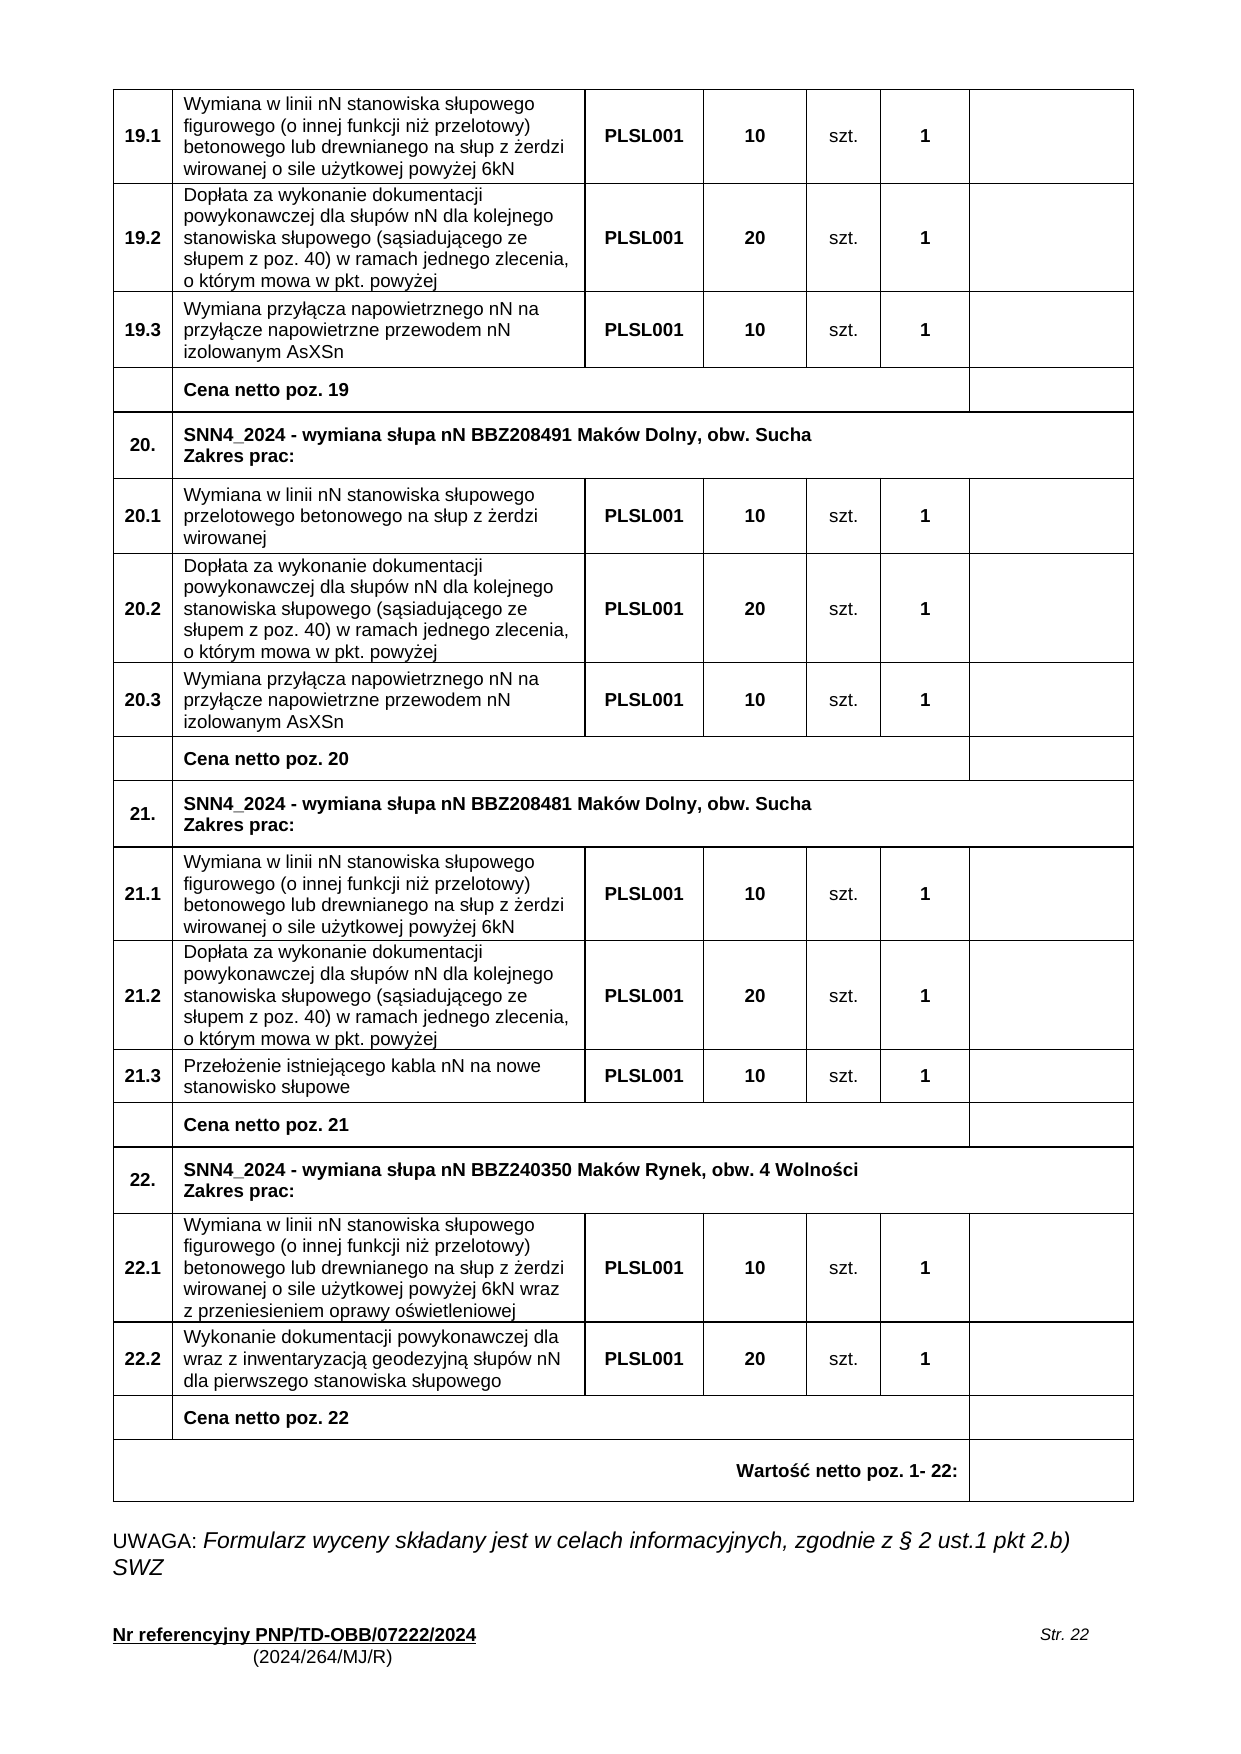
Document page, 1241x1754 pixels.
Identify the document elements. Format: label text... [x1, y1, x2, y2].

table_cell [970, 941, 1133, 1049]
table_cell 21.3 [114, 1050, 172, 1102]
table_cell Dopłata za wykonanie dokumentacji powykonawczej dla słupów nN dla kolejnego stanowiska słupowego (sąsiadującego ze słupem z poz. 40) w ramach jednego zlecenia, o którym mowa w pkt. powyżej [173, 554, 584, 662]
table_cell 1 [881, 292, 969, 367]
table_cell 10 [704, 292, 806, 367]
table_cell 1 [881, 90, 969, 182]
table_cell 10 [704, 90, 806, 182]
table_cell Wymiana w linii nN stanowiska słupowego figurowego (o innej funkcji niż przelotowy) betonowego lub drewnianego na słup z żerdzi wirowanej o sile użytkowej powyżej 6kN [173, 848, 584, 940]
table_cell [970, 184, 1133, 291]
table_cell PLSL001 [586, 292, 703, 367]
table_cell Cena netto poz. 19 [173, 368, 969, 411]
table_cell [970, 1323, 1133, 1395]
table_cell 22.1 [114, 1214, 172, 1321]
table_cell 19.1 [114, 90, 172, 182]
table_cell 21.1 [114, 848, 172, 940]
table_cell 1 [881, 184, 969, 291]
table_cell [970, 1214, 1133, 1321]
table_cell szt. [807, 1214, 880, 1321]
table_cell [970, 1440, 1133, 1501]
table_cell Cena netto poz. 22 [173, 1396, 969, 1439]
table_cell 1 [881, 941, 969, 1049]
table_cell 20 [704, 554, 806, 662]
table_cell PLSL001 [586, 941, 703, 1049]
table_cell [970, 554, 1133, 662]
table_cell Wymiana w linii nN stanowiska słupowego figurowego (o innej funkcji niż przelotowy) betonowego lub drewnianego na słup z żerdzi wirowanej o sile użytkowej powyżej 6kN wraz z przeniesieniem oprawy oświetleniowej [173, 1214, 584, 1321]
table_cell Dopłata za wykonanie dokumentacji powykonawczej dla słupów nN dla kolejnego stanowiska słupowego (sąsiadującego ze słupem z poz. 40) w ramach jednego zlecenia, o którym mowa w pkt. powyżej [173, 941, 584, 1049]
table_cell 1 [881, 1323, 969, 1395]
table_cell 10 [704, 848, 806, 940]
table_cell szt. [807, 90, 880, 182]
table_cell 22. [114, 1148, 172, 1212]
table_cell 19.3 [114, 292, 172, 367]
table_cell 1 [881, 848, 969, 940]
table_cell PLSL001 [586, 554, 703, 662]
table_cell 1 [881, 1214, 969, 1321]
table_cell 21. [114, 781, 172, 846]
table_cell szt. [807, 554, 880, 662]
table_cell PLSL001 [586, 1050, 703, 1102]
table_cell Wymiana przyłącza napowietrznego nN na przyłącze napowietrzne przewodem nN izolowanym AsXSn [173, 663, 584, 736]
table_cell Wymiana w linii nN stanowiska słupowego przelotowego betonowego na słup z żerdzi wirowanej [173, 479, 584, 553]
table_cell szt. [807, 1050, 880, 1102]
table_cell szt. [807, 848, 880, 940]
table_cell PLSL001 [586, 663, 703, 736]
table_cell [114, 368, 172, 411]
table_cell [970, 848, 1133, 940]
table_cell szt. [807, 184, 880, 291]
table_cell PLSL001 [586, 479, 703, 553]
table_cell Przełożenie istniejącego kabla nN na nowe stanowisko słupowe [173, 1050, 584, 1102]
table_cell 20.3 [114, 663, 172, 736]
table_cell 10 [704, 1050, 806, 1102]
table_cell 1 [881, 663, 969, 736]
table_cell 22.2 [114, 1323, 172, 1395]
table_cell Wartość netto poz. 1- 22: [114, 1440, 969, 1501]
table_cell [114, 737, 172, 780]
table_cell Wykonanie dokumentacji powykonawczej dla wraz z inwentaryzacją geodezyjną słupów nN dla pierwszego stanowiska słupowego [173, 1323, 584, 1395]
table_cell 19.2 [114, 184, 172, 291]
table_cell 1 [881, 554, 969, 662]
table_cell SNN4_2024 - wymiana słupa nN BBZ240350 Maków Rynek, obw. 4 Wolności Zakres prac: [173, 1148, 1133, 1212]
table_cell 20. [114, 413, 172, 477]
table_cell 20.1 [114, 479, 172, 553]
table_cell Cena netto poz. 21 [173, 1103, 969, 1146]
table_cell [114, 1396, 172, 1439]
table_cell [970, 1050, 1133, 1102]
table_cell SNN4_2024 - wymiana słupa nN BBZ208481 Maków Dolny, obw. Sucha Zakres prac: [173, 781, 1133, 846]
table_cell 10 [704, 479, 806, 553]
table_cell [970, 1396, 1133, 1439]
table_cell [970, 1103, 1133, 1146]
table_cell 21.2 [114, 941, 172, 1049]
table_cell szt. [807, 292, 880, 367]
table_cell SNN4_2024 - wymiana słupa nN BBZ208491 Maków Dolny, obw. Sucha Zakres prac: [173, 413, 1133, 477]
table_cell 10 [704, 1214, 806, 1321]
table_cell 1 [881, 1050, 969, 1102]
table_cell [970, 663, 1133, 736]
table_cell 20 [704, 1323, 806, 1395]
table_cell 20 [704, 941, 806, 1049]
table_cell PLSL001 [586, 90, 703, 182]
table_cell PLSL001 [586, 1323, 703, 1395]
table_cell [970, 479, 1133, 553]
table_cell Wymiana w linii nN stanowiska słupowego figurowego (o innej funkcji niż przelotowy) betonowego lub drewnianego na słup z żerdzi wirowanej o sile użytkowej powyżej 6kN [173, 90, 584, 182]
table_cell [970, 292, 1133, 367]
table_cell szt. [807, 663, 880, 736]
table_cell [970, 737, 1133, 780]
table_cell szt. [807, 1323, 880, 1395]
table_cell 1 [881, 479, 969, 553]
table_cell Dopłata za wykonanie dokumentacji powykonawczej dla słupów nN dla kolejnego stanowiska słupowego (sąsiadującego ze słupem z poz. 40) w ramach jednego zlecenia, o którym mowa w pkt. powyżej [173, 184, 584, 291]
table_cell PLSL001 [586, 184, 703, 291]
text UWAGA: Formularz wyceny składany jest w celach informacyjnych, zgodnie z § 2 ust.1 pkt 2.b) SWZ [112, 1527, 1093, 1580]
table_cell 10 [704, 663, 806, 736]
table_cell PLSL001 [586, 1214, 703, 1321]
table_cell [970, 368, 1133, 411]
table_cell szt. [807, 479, 880, 553]
table_cell 20 [704, 184, 806, 291]
table_cell Wymiana przyłącza napowietrznego nN na przyłącze napowietrzne przewodem nN izolowanym AsXSn [173, 292, 584, 367]
table_cell [114, 1103, 172, 1146]
table_cell Cena netto poz. 20 [173, 737, 969, 780]
table_cell szt. [807, 941, 880, 1049]
table_cell 20.2 [114, 554, 172, 662]
table_cell PLSL001 [586, 848, 703, 940]
table_cell [970, 90, 1133, 182]
